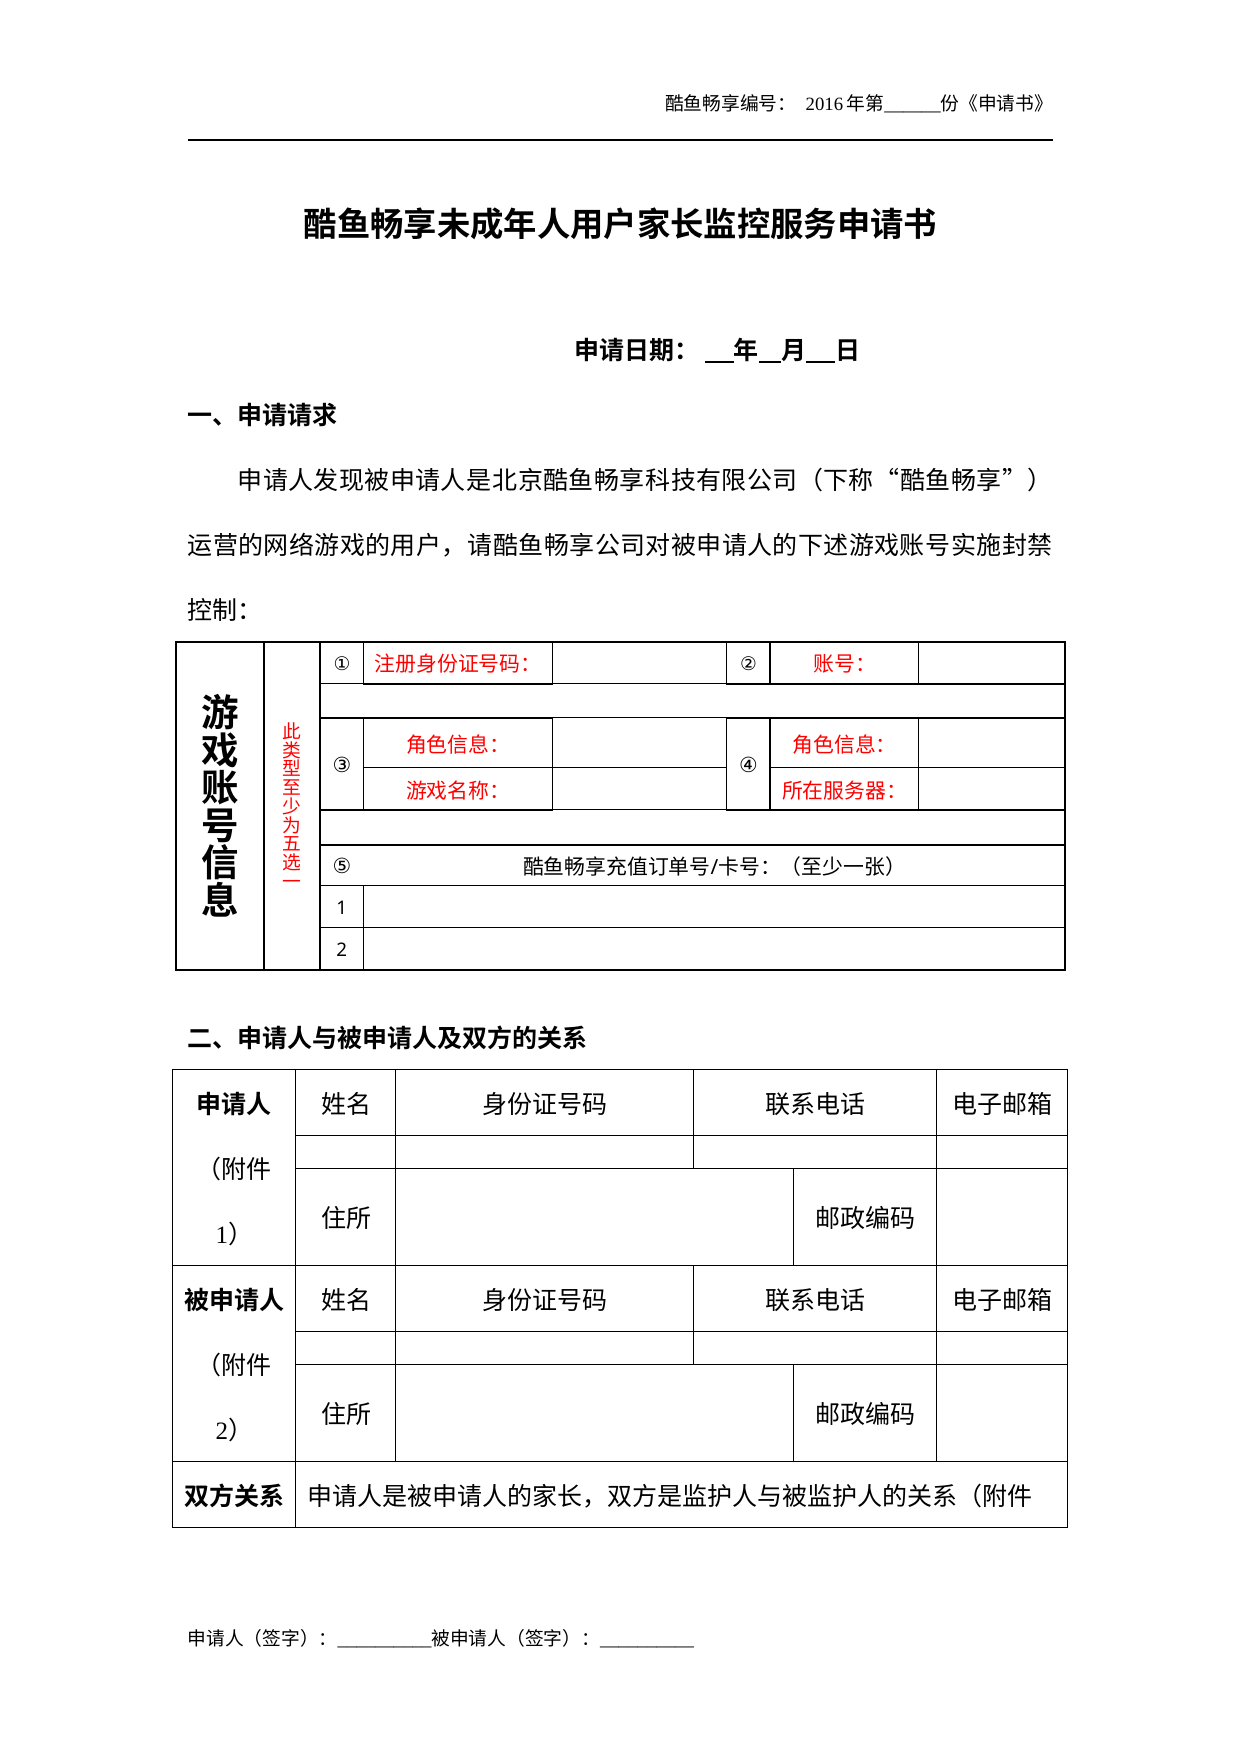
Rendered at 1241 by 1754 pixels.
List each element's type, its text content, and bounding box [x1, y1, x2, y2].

table_cell 角色信息： [771, 719, 918, 767]
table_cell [296, 1462, 1067, 1527]
table_cell 身份证号码 [396, 1266, 693, 1331]
table_cell 邮政编码 [794, 1365, 936, 1461]
subtitle 酷鱼畅享未成年人用户家长监控服务申请书 [187, 189, 1053, 254]
text 申请日期： 年 月 日 [187, 316, 1053, 381]
table_cell 住所 [296, 1169, 395, 1265]
table_cell [396, 1332, 693, 1364]
table_cell [321, 810, 1064, 843]
table_cell 电子邮箱 [937, 1266, 1067, 1331]
table_cell [396, 1169, 793, 1265]
table_cell 酷鱼畅享充值订单号/卡号：（至少一张） [363, 846, 1064, 885]
text 申请人发现被申请人是北京酷鱼畅享科技有限公司（下称“酷鱼畅享”）运营的网络游戏的用户，请酷鱼畅享公司对被申请人的下述游戏账号实施封禁控制： [187, 446, 1053, 641]
table_cell ⑤ [321, 846, 363, 885]
table_header 此类型至少为五选一 [265, 643, 319, 969]
table_header 注册身份证号码： [364, 643, 552, 683]
table_cell ③ [321, 719, 363, 809]
table_cell 邮政编码 [794, 1169, 936, 1265]
table_cell [937, 1365, 1067, 1461]
table_cell 角色信息： [364, 719, 552, 767]
table_cell 双方关系 [173, 1462, 295, 1527]
table_cell ④ [727, 719, 769, 809]
table_header ② [727, 643, 769, 683]
table_cell [694, 1332, 936, 1364]
table_cell [937, 1169, 1067, 1265]
table_header 游戏账号信息 [177, 643, 263, 969]
table_header [553, 643, 726, 683]
table_cell [396, 1136, 693, 1168]
table_cell 住所 [296, 1365, 395, 1461]
table_cell 联系电话 [694, 1266, 936, 1331]
table_cell [553, 768, 726, 809]
table_cell [919, 768, 1064, 809]
table_header [919, 643, 1064, 683]
table_cell [296, 1136, 395, 1168]
table_cell 所在服务器： [771, 768, 918, 809]
table_header 姓名 [296, 1070, 395, 1135]
table_cell 2 [321, 928, 363, 969]
table_cell [937, 1136, 1067, 1168]
table_cell [919, 719, 1064, 767]
table_cell [364, 928, 1064, 969]
table_header 联系电话 [694, 1070, 936, 1135]
table_cell [937, 1332, 1067, 1364]
text 一、申请请求 [187, 381, 1053, 446]
text 二、申请人与被申请人及双方的关系 [187, 1004, 1053, 1069]
table_cell 游戏名称： [364, 768, 552, 809]
table_header 身份证号码 [396, 1070, 693, 1135]
table_cell [364, 886, 1064, 927]
table_cell [694, 1136, 936, 1168]
table_cell 姓名 [296, 1266, 395, 1331]
table_header 申请人 （附件1） [173, 1070, 295, 1265]
table_cell [296, 1332, 395, 1364]
table_cell [396, 1365, 793, 1461]
table_cell [553, 718, 726, 767]
table_header 账号： [771, 643, 918, 683]
table_header 电子邮箱 [937, 1070, 1067, 1135]
table_cell 被申请人 （附件2） [173, 1266, 295, 1461]
table_cell 1 [321, 886, 363, 927]
table_header ① [321, 643, 363, 683]
table_cell [321, 684, 1064, 717]
